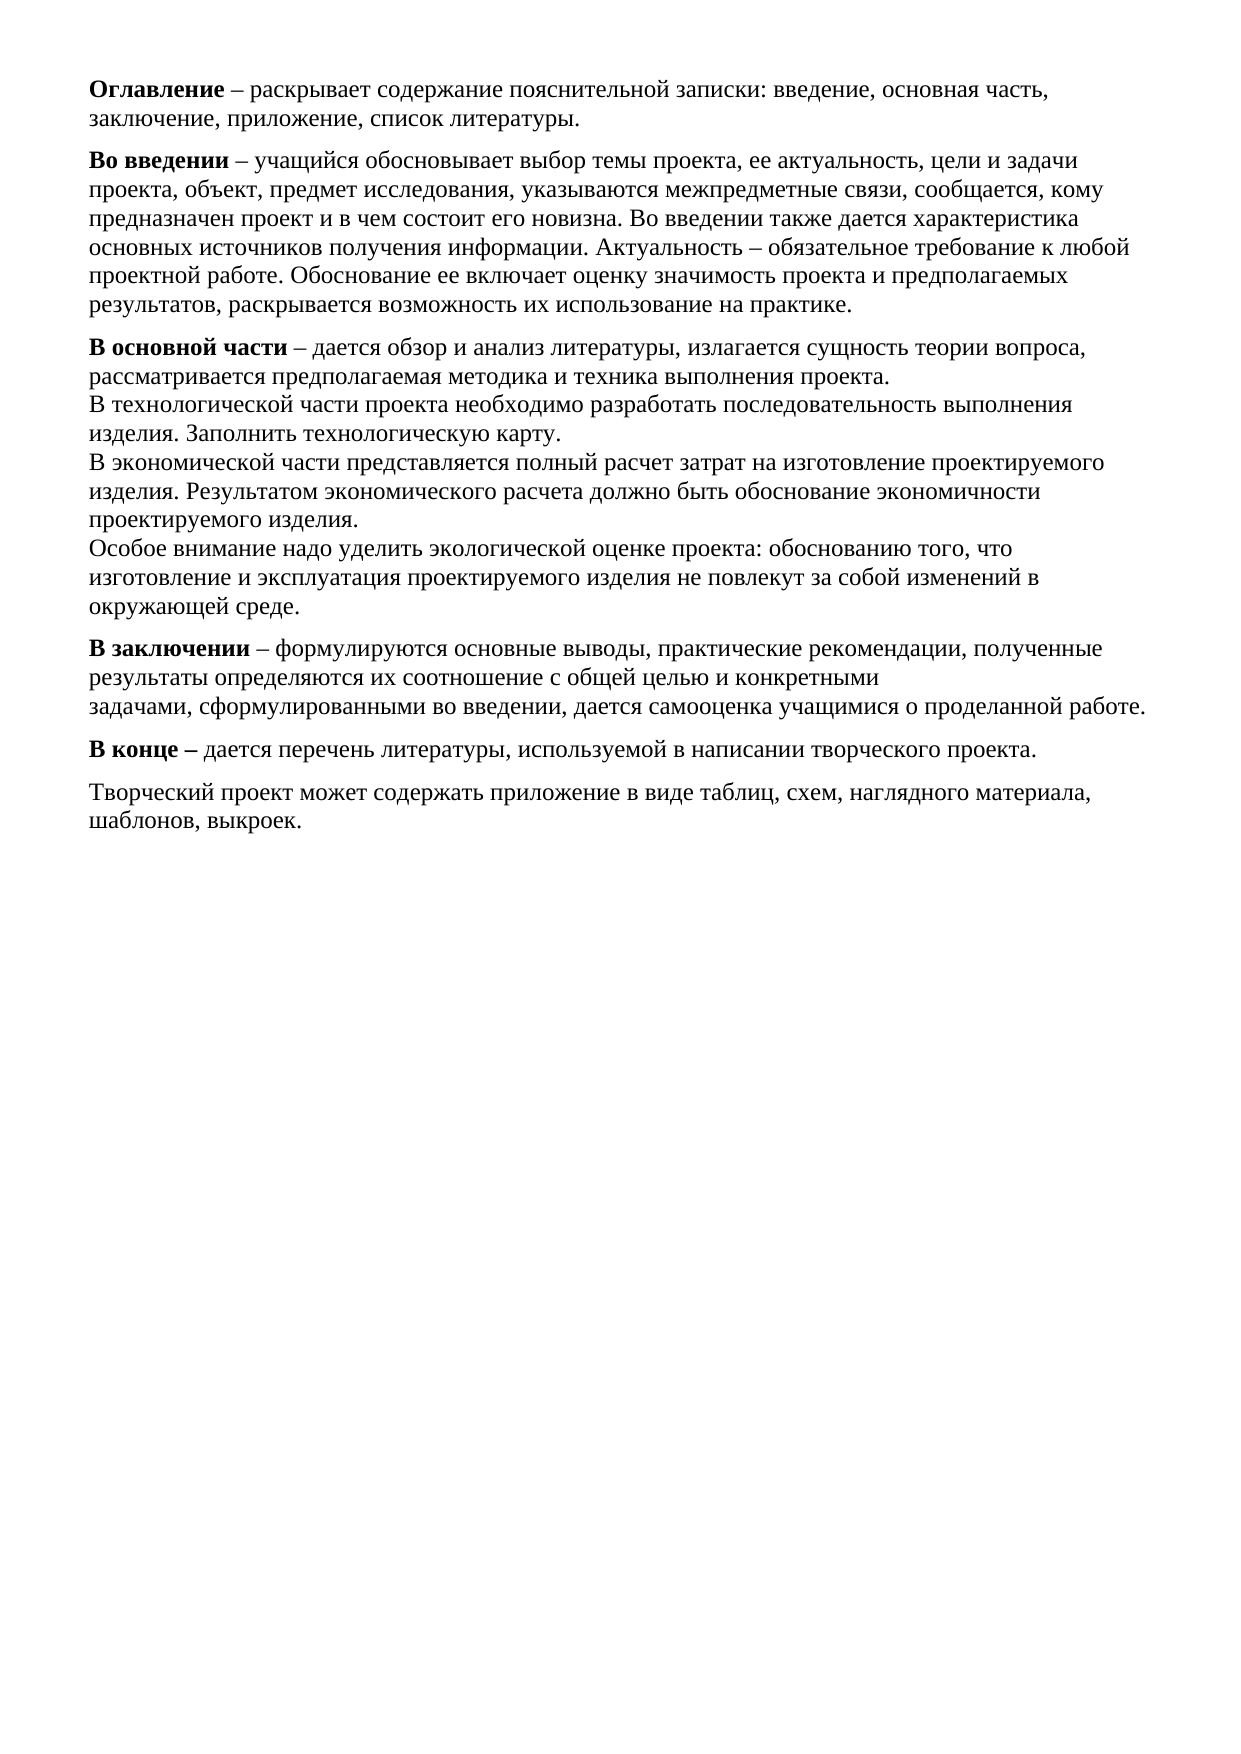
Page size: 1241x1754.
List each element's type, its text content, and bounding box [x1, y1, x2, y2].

text Оглавление – раскрывает содержание пояснительной записки: введение, основная часть, заключение, приложение, список литературы. [89, 74, 1152, 131]
text Во введении – учащийся обосновывает выбор темы проекта, ее актуальность, цели и задачи проекта, объект, предмет исследования, указываются межпредметные связи, сообщается, кому предназначен проект и в чем состоит его новизна. Во введении также дается характеристика основных источников получения информации. Актуальность – обязательное требование к любой проектной работе. Обоснование ее включает оценку значимость проекта и предполагаемых результатов, раскрывается возможность их использование на практике. [89, 145, 1152, 318]
text В заключении – формулируются основные выводы, практические рекомендации, полученные результаты определяются их соотношение с общей целью и конкретными задачами, сформулированными во введении, дается самооценка учащимися о проделанной работе. [89, 633, 1152, 720]
text В конце – дается перечень литературы, используемой в написании творческого проекта. [89, 734, 1152, 763]
text Творческий проект может содержать приложение в виде таблиц, схем, наглядного материала, шаблонов, выкроек. [89, 777, 1152, 834]
text В основной части – дается обзор и анализ литературы, излагается сущность теории вопроса, рассматривается предполагаемая методика и техника выполнения проекта. В технологической части проекта необходимо разработать последовательность выполнения изделия. Заполнить технологическую карту. В экономической части представляется полный расчет затрат на изготовление проектируемого изделия. Результатом экономического расчета должно быть обоснование экономичности проектируемого изделия. Особое внимание надо уделить экологической оценке проекта: обоснованию того, что изготовление и эксплуатация проектируемого изделия не повлекут за собой изменений в окружающей среде. [89, 332, 1152, 619]
